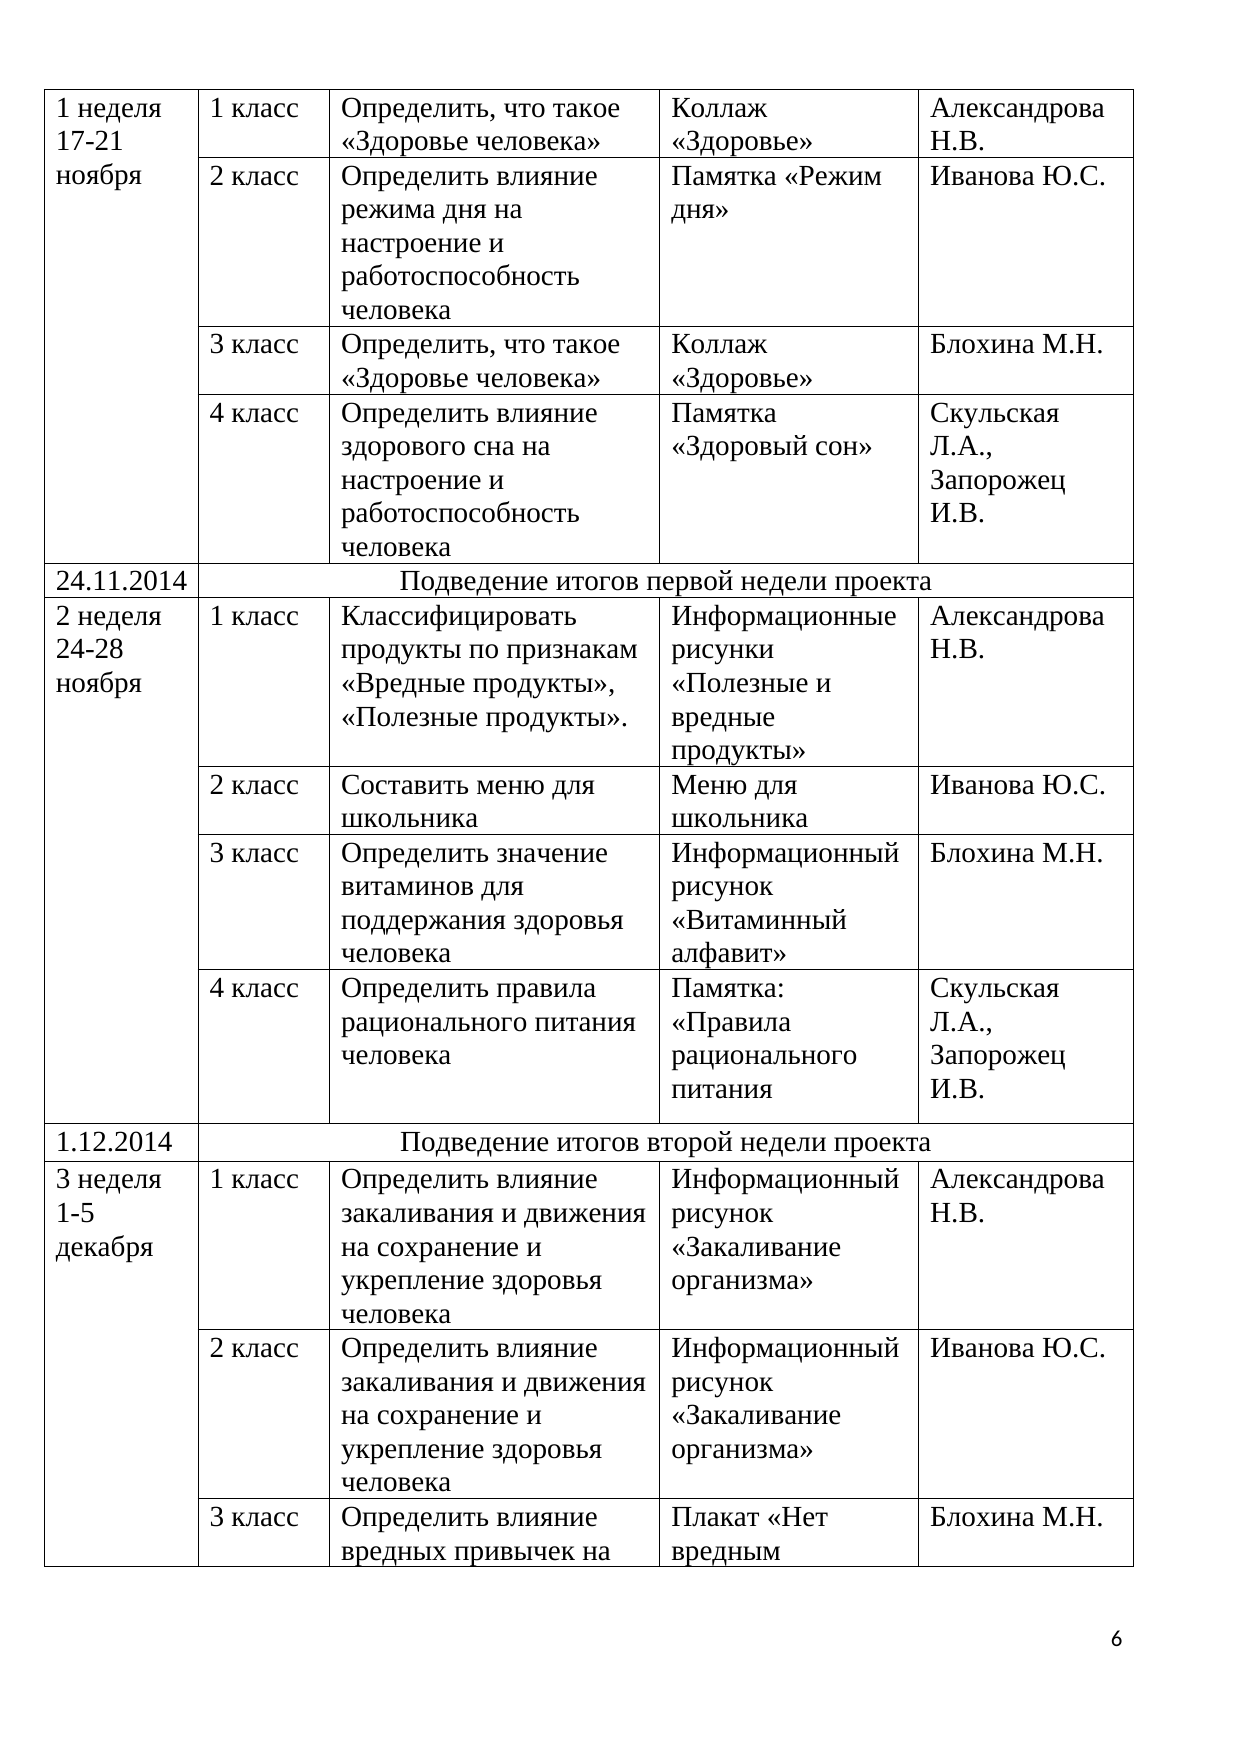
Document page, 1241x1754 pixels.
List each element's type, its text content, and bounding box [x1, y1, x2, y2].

table_cell 2 класс [199, 158, 329, 326]
table_cell Коллаж «Здоровье» [660, 327, 918, 394]
table_cell Информационный рисунок «Закаливание организма» [660, 1162, 918, 1329]
table_cell 3 неделя 1-5 декабря [45, 1162, 198, 1566]
table_cell Памятка «Режим дня» [660, 158, 918, 326]
table_cell 24.11.2014 [45, 564, 198, 597]
table_cell Александрова Н.В. [919, 1162, 1133, 1329]
table_cell Скульская Л.А., Запорожец И.В. [919, 395, 1133, 562]
table_cell Иванова Ю.С. [919, 767, 1133, 834]
table_cell 3 класс [199, 327, 329, 394]
table_cell 2 неделя 24-28 ноября [45, 598, 198, 1123]
table_cell Памятка: «Правила рационального питания [660, 970, 918, 1123]
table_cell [660, 1499, 918, 1566]
table_cell Коллаж «Здоровье» [660, 90, 918, 157]
table_cell Блохина М.Н. [919, 1499, 1133, 1566]
table_cell Иванова Ю.С. [919, 1330, 1133, 1498]
table_cell Информационный рисунок «Закаливание организма» [660, 1330, 918, 1498]
table_cell 4 класс [199, 395, 329, 562]
table_cell Иванова Ю.С. [919, 158, 1133, 326]
table_cell Определить, что такое «Здоровье человека» [330, 327, 659, 394]
table_cell Подведение итогов первой недели проекта [199, 564, 1133, 597]
table_cell Определить, что такое «Здоровье человека» [330, 90, 659, 157]
table_cell 2 класс [199, 767, 329, 834]
table_cell 1 класс [199, 598, 329, 766]
table_cell 1 неделя 17-21 ноября [45, 90, 198, 562]
table_cell Определить значение витаминов для поддержания здоровья человека [330, 835, 659, 969]
table_cell 2 класс [199, 1330, 329, 1498]
table_cell Информационный рисунок «Витаминный алфавит» [660, 835, 918, 969]
table_cell 3 класс [199, 1499, 329, 1566]
table_cell Определить влияние закаливания и движения на сохранение и укрепление здоровья человека [330, 1330, 659, 1498]
table_cell Составить меню для школьника [330, 767, 659, 834]
table_cell Определить влияние здорового сна на настроение и работоспособность человека [330, 395, 659, 562]
table_cell Определить правила рационального питания человека [330, 970, 659, 1123]
table_cell Блохина М.Н. [919, 835, 1133, 969]
table_cell 1 класс [199, 90, 329, 157]
table_cell Информационные рисунки «Полезные и вредные продукты» [660, 598, 918, 766]
table_cell Определить влияние режима дня на настроение и работоспособность человека [330, 158, 659, 326]
table_cell Определить влияние закаливания и движения на сохранение и укрепление здоровья человека [330, 1162, 659, 1329]
table_cell 1 класс [199, 1162, 329, 1329]
table_cell 1.12.2014 [45, 1124, 198, 1161]
table_cell Александрова Н.В. [919, 598, 1133, 766]
table_cell Александрова Н.В. [919, 90, 1133, 157]
table_cell Памятка «Здоровый сон» [660, 395, 918, 562]
table_cell 3 класс [199, 835, 329, 969]
table_cell Подведение итогов второй недели проекта [199, 1124, 1133, 1161]
table_cell Классифицировать продукты по признакам «Вредные продукты», «Полезные продукты». [330, 598, 659, 766]
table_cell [330, 1499, 659, 1566]
table_cell Скульская Л.А., Запорожец И.В. [919, 970, 1133, 1123]
table_cell 4 класс [199, 970, 329, 1123]
table_cell Блохина М.Н. [919, 327, 1133, 394]
table_cell Меню для школьника [660, 767, 918, 834]
